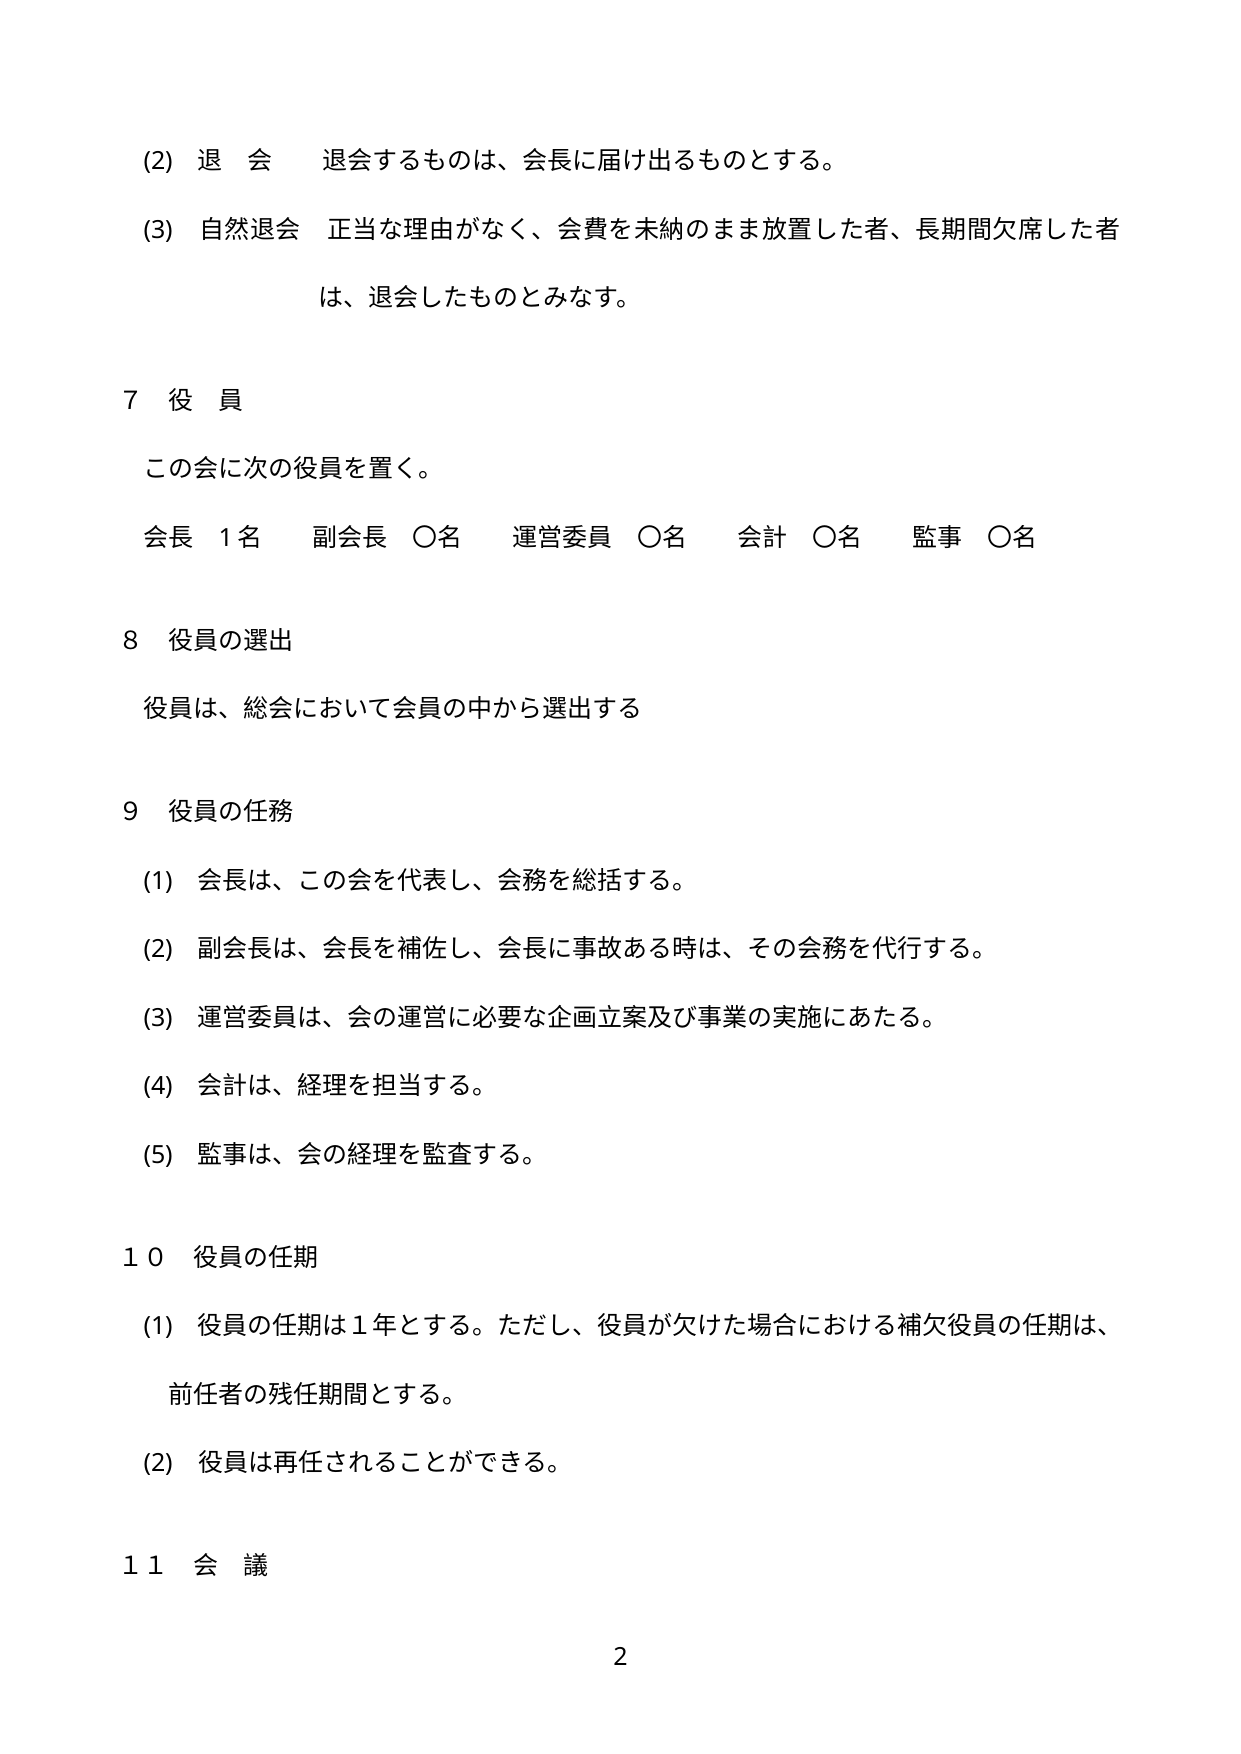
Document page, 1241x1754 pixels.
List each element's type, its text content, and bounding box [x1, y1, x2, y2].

text 役員は、総会において会員の中から選出する [118, 673, 1122, 741]
text (3) 運営委員は、会の運営に必要な企画立案及び事業の実施にあたる。 [118, 981, 1122, 1050]
list 役員は再任されることができる。 [143, 1427, 1122, 1495]
text (2) 副会長は、会長を補佐し、会長に事故ある時は、その会務を代行する。 [118, 913, 1122, 981]
text ７ 役 員 [118, 364, 1122, 433]
text ８ 役員の選出 [118, 604, 1122, 673]
text この会に次の役員を置く。 [118, 433, 1122, 501]
text (2) 退 会 退会するものは、会長に届け出るものとする。 [118, 124, 1122, 193]
text (5) 監事は、会の経理を監査する。 [118, 1118, 1122, 1187]
text (3) 自然退会 正当な理由がなく、会費を未納のまま放置した者、長期間欠席した者は、退会したものとみなす。 [143, 193, 1122, 330]
text ９ 役員の任務 [118, 776, 1122, 844]
text １１ 会 議 [118, 1529, 1122, 1598]
text (1) 会長は、この会を代表し、会務を総括する。 [118, 844, 1122, 913]
text 会長 1名 副会長 〇名 運営委員 〇名 会計 〇名 監事 〇名 [118, 501, 1122, 570]
text (4) 会計は、経理を担当する。 [118, 1050, 1122, 1118]
text １０ 役員の任期 [118, 1221, 1122, 1289]
text (1) 役員の任期は１年とする。ただし、役員が欠けた場合における補欠役員の任期は、前任者の残任期間とする。 [143, 1289, 1122, 1427]
